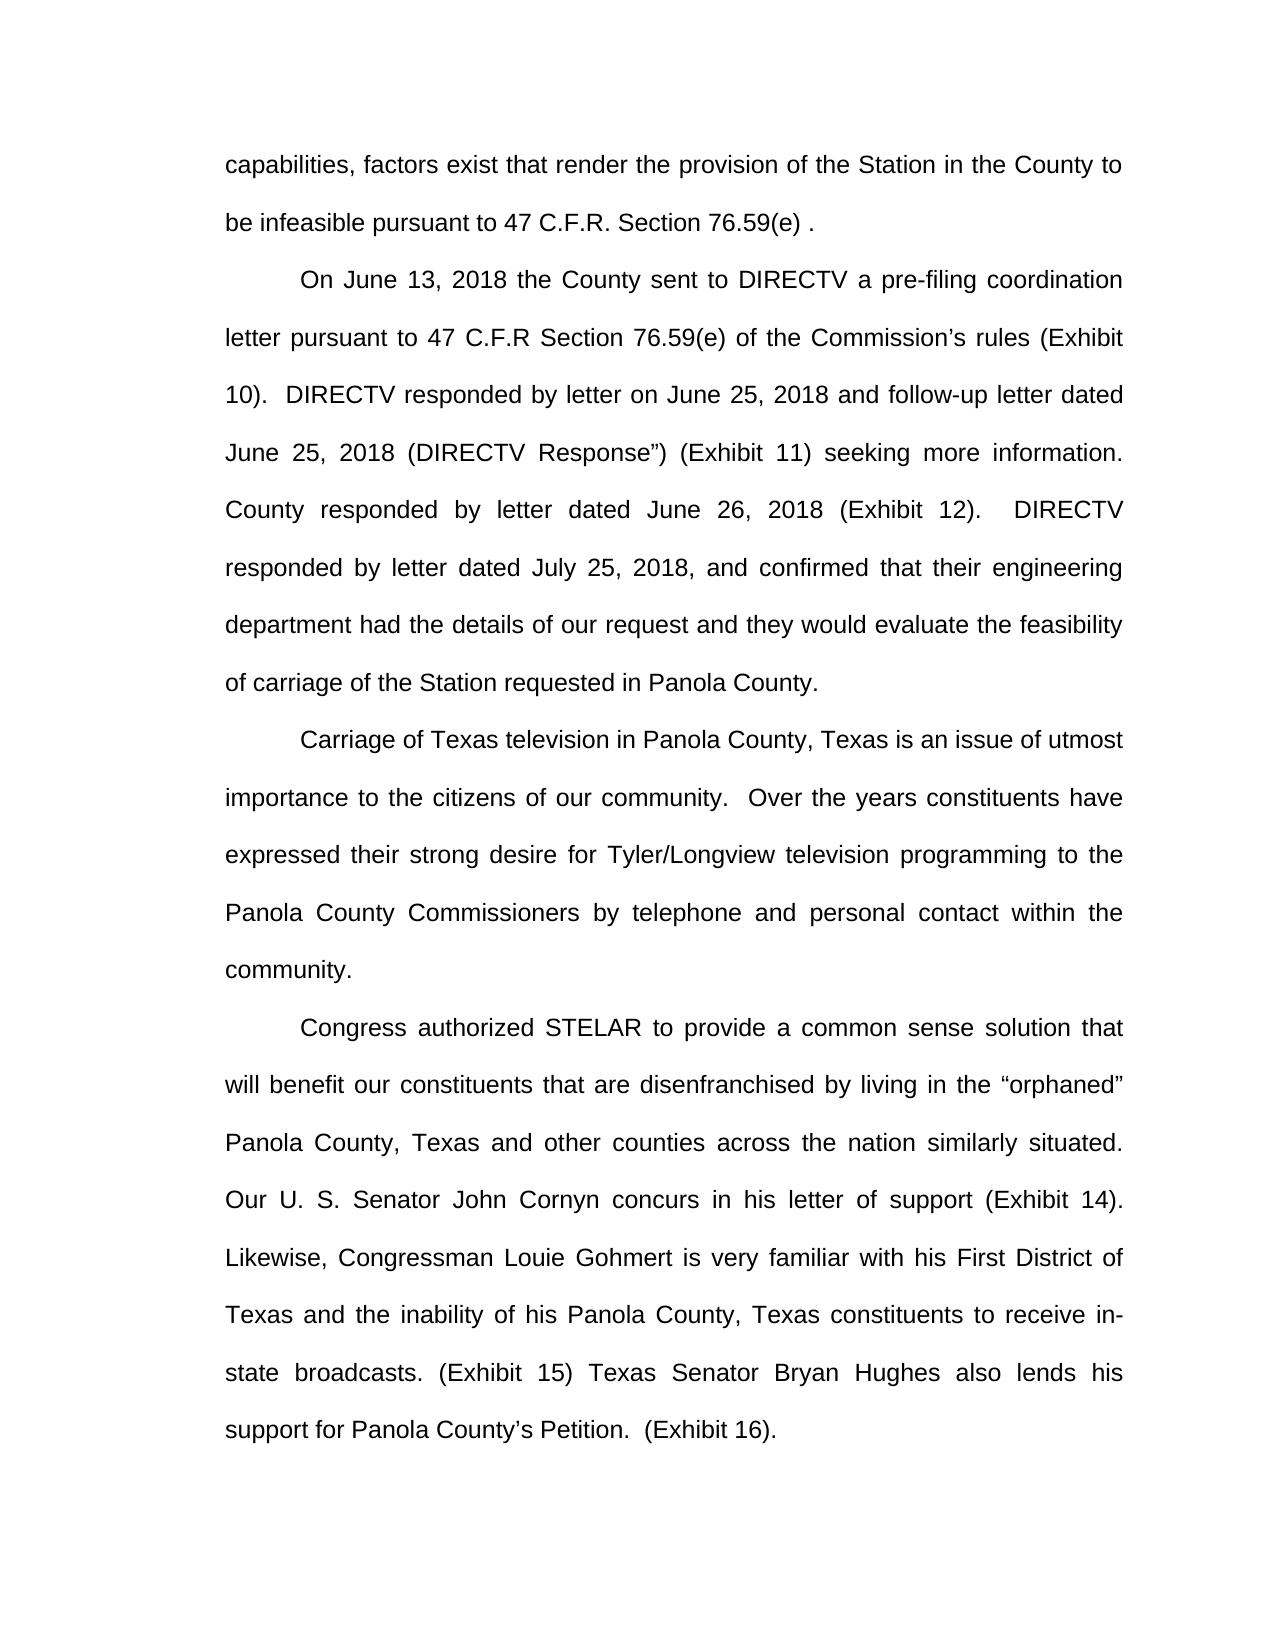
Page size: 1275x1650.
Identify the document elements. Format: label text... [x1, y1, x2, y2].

text Congress authorized STELAR to provide a common sense solution that will benefit our constituents that are disenfranchised by living in the “orphaned” Panola County, Texas and other counties across the nation similarly situated. Our U. S. Senator John Cornyn concurs in his letter of support (Exhibit 14). Likewise, Congressman Louie Gohmert is very familiar with his First District of Texas and the inability of his Panola County, Texas constituents to receive in-state broadcasts. (Exhibit 15) Texas Senator Bryan Hughes also lends his support for Panola County’s Petition. (Exhibit 16). [225, 1012, 1125, 1444]
text On June 13, 2018 the County sent to DIRECTV a pre-filing coordination letter pursuant to 47 C.F.R Section 76.59(e) of the Commission’s rules (Exhibit 10). DIRECTV responded by letter on June 25, 2018 and follow-up letter dated June 25, 2018 (DIRECTV Response”) (Exhibit 11) seeking more information. County responded by letter dated June 26, 2018 (Exhibit 12). DIRECTV responded by letter dated July 25, 2018, and confirmed that their engineering department had the details of our request and they would evaluate the feasibility of carriage of the Station requested in Panola County. [225, 265, 1125, 696]
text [225, 150, 1125, 236]
text Carriage of Texas television in Panola County, Texas is an issue of utmost importance to the citizens of our community. Over the years constituents have expressed their strong desire for Tyler/Longview television programming to the Panola County Commissioners by telephone and personal contact within the community. [225, 725, 1125, 984]
